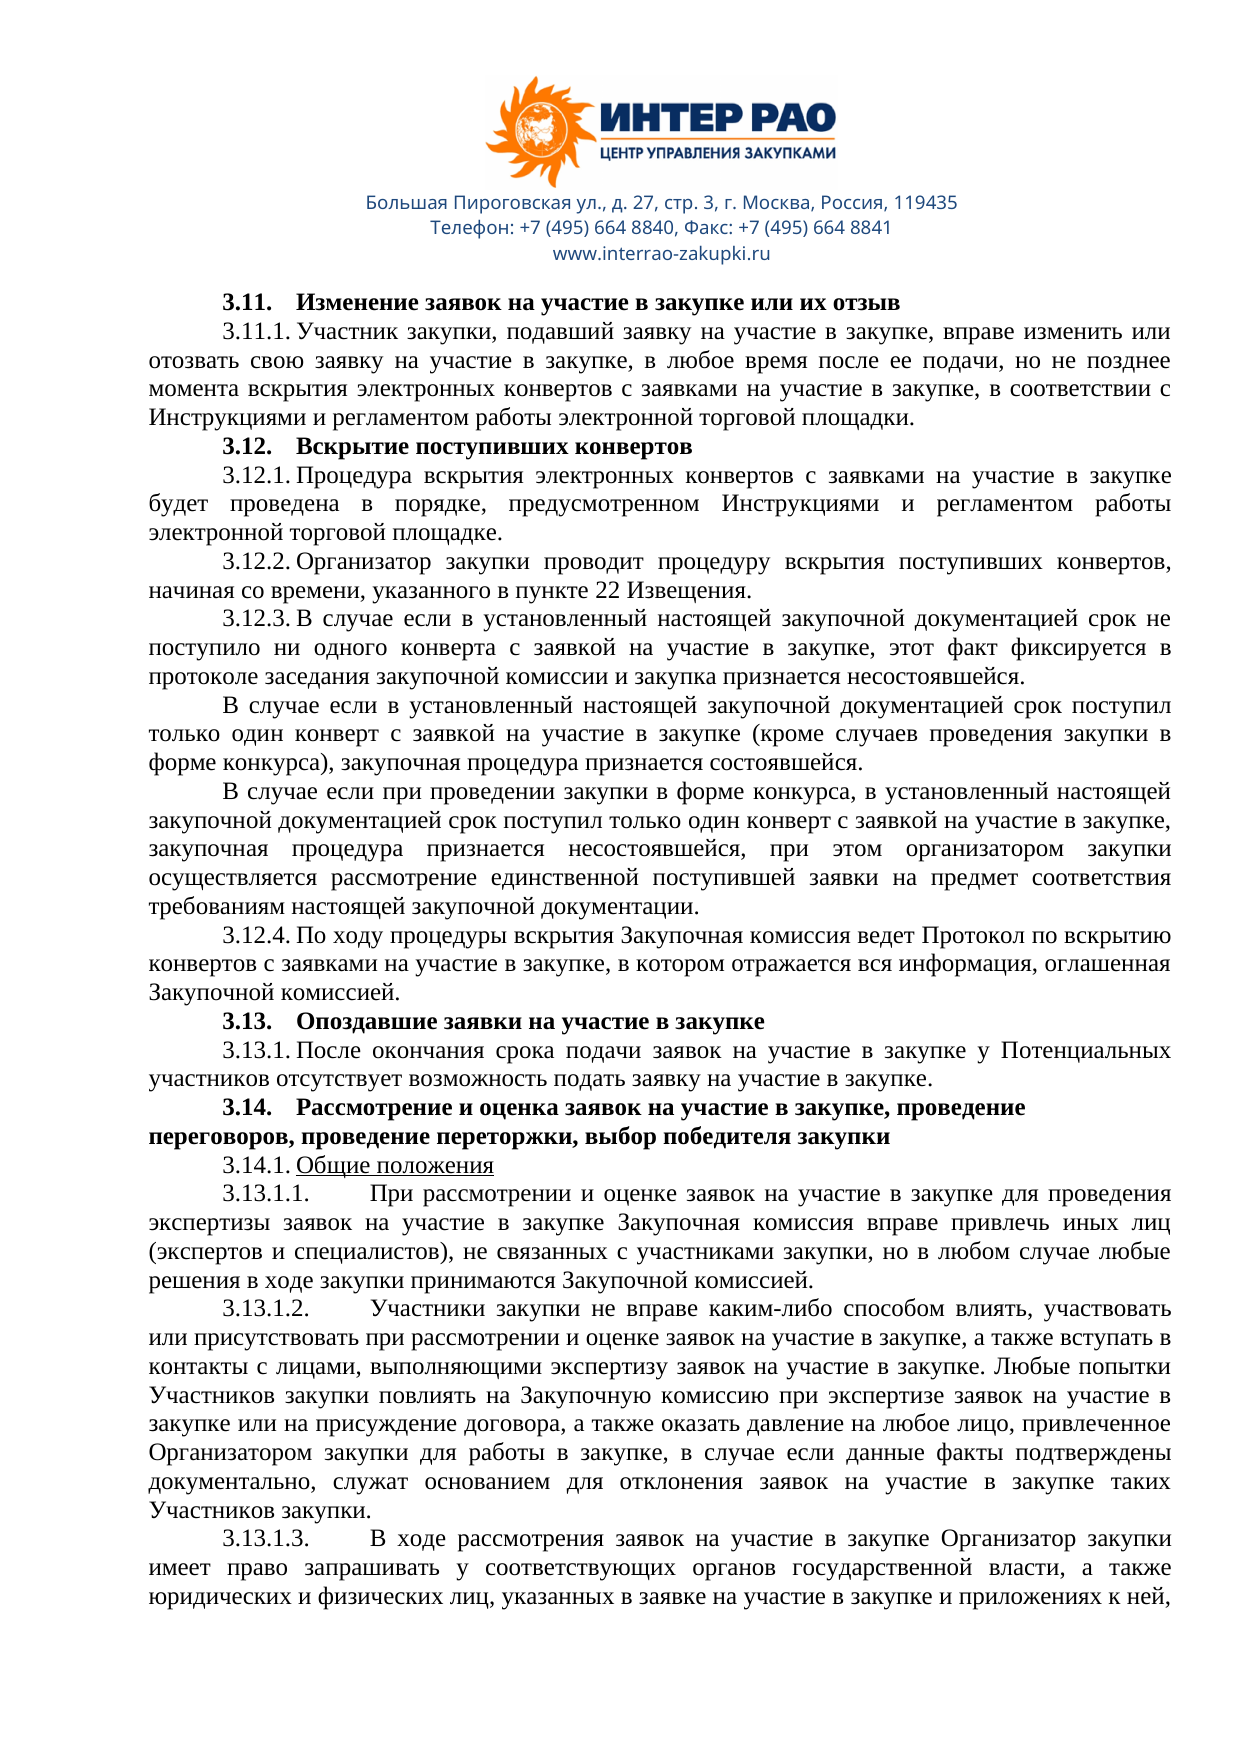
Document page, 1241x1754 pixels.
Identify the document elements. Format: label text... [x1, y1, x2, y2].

list В случае если в установленный настоящей закупочной документацией срок не поступило ни одного конверта с заявкой на участие в закупке, этот факт фиксируется в протоколе заседания закупочной комиссии и закупка признается несостоявшейся. [148, 603, 1172, 690]
list Вскрытие поступивших конвертов [148, 431, 1172, 460]
list Процедура вскрытия электронных конвертов с заявками на участие в закупке будет проведена в порядке, предусмотренном Инструкциями и регламентом работы электронной торговой площадке. [148, 460, 1172, 546]
list В случае если при проведении закупки в форме конкурса, в установленный настоящей закупочной документацией срок поступил только один конверт с заявкой на участие в закупке, закупочная процедура признается несостоявшейся, при этом организатором закупки осуществляется рассмотрение единственной поступившей заявки на предмет соответствия требованиям настоящей закупочной документации. [148, 776, 1172, 920]
list После окончания срока подачи заявок на участие в закупке у Потенциальных участников отсутствует возможность подать заявку на участие в закупке. [148, 1035, 1172, 1092]
list По ходу процедуры вскрытия Закупочная комиссия ведет Протокол по вскрытию конвертов с заявками на участие в закупке, в котором отражается вся информация, оглашенная Закупочной комиссией. [148, 920, 1172, 1006]
list Изменение заявок на участие в закупке или их отзыв [148, 287, 1172, 316]
list Опоздавшие заявки на участие в закупке [148, 1006, 1172, 1035]
list Общие положения [148, 1150, 1172, 1178]
list При рассмотрении и оценке заявок на участие в закупке для проведения экспертизы заявок на участие в закупке Закупочная комиссия вправе привлечь иных лиц (экспертов и специалистов), не связанных с участниками закупки, но в любом случае любые решения в ходе закупки принимаются Закупочной комиссией. [148, 1178, 1172, 1293]
list Рассмотрение и оценка заявок на участие в закупке, проведение переговоров, проведение переторжки, выбор победителя закупки [148, 1092, 1172, 1150]
list Участники закупки не вправе каким-либо способом влиять, участвовать или присутствовать при рассмотрении и оценке заявок на участие в закупке, а также вступать в контакты с лицами, выполняющими экспертизу заявок на участие в закупке. Любые попытки Участников закупки повлиять на Закупочную комиссию при экспертизе заявок на участие в закупке или на присуждение договора, а также оказать давление на любое лицо, привлеченное Организатором закупки для работы в закупке, в случае если данные факты подтверждены документально, служат основанием для отклонения заявок на участие в закупке таких Участников закупки. [148, 1293, 1172, 1523]
picture [484, 75, 839, 190]
list Участник закупки, подавший заявку на участие в закупке, вправе изменить или отозвать свою заявку на участие в закупке, в любое время после ее подачи, но не позднее момента вскрытия электронных конвертов с заявками на участие в закупке, в соответствии с Инструкциями и регламентом работы электронной торговой площадки. [148, 316, 1172, 431]
list В случае если в установленный настоящей закупочной документацией срок поступил только один конверт с заявкой на участие в закупке (кроме случаев проведения закупки в форме конкурса), закупочная процедура признается состоявшейся. [148, 690, 1172, 776]
list Организатор закупки проводит процедуру вскрытия поступивших конвертов, начиная со времени, указанного в пункте 22 Извещения. [148, 546, 1172, 603]
